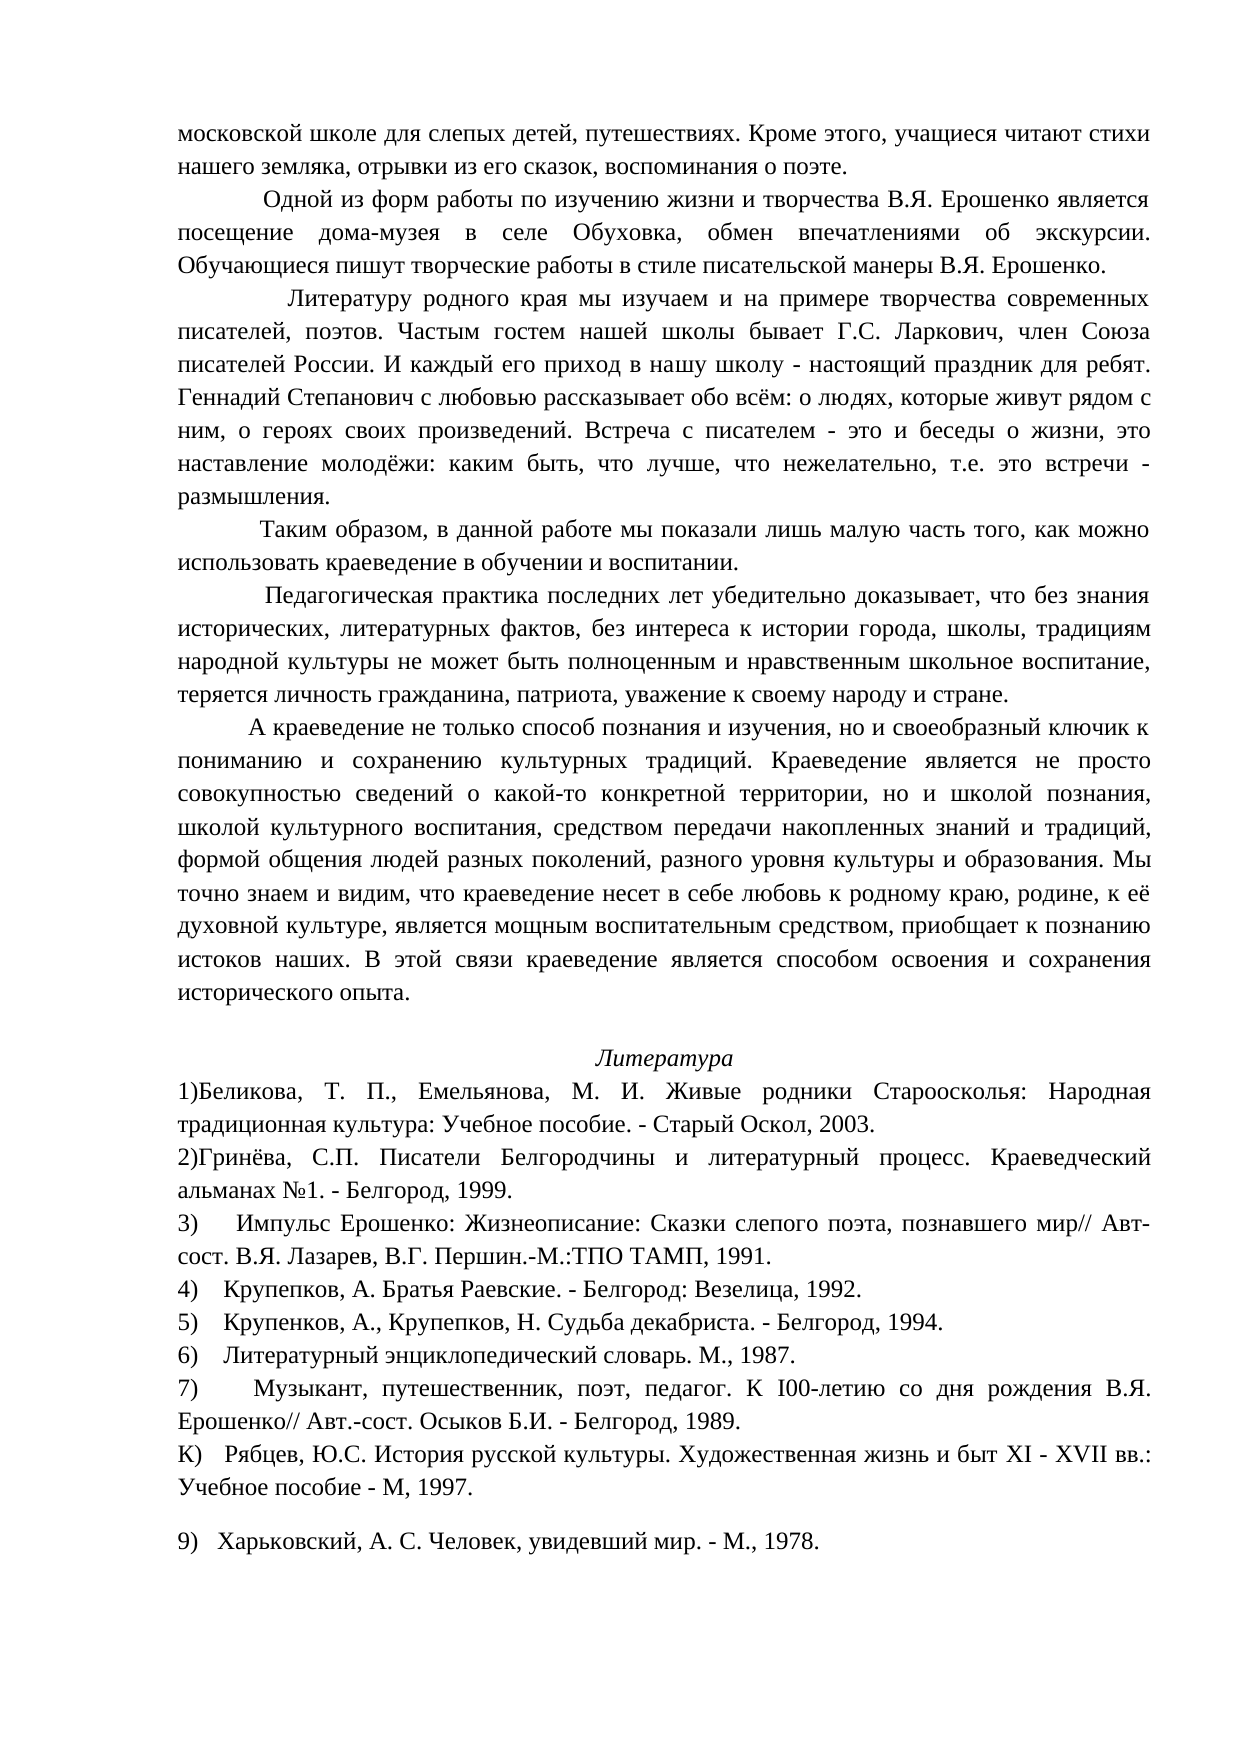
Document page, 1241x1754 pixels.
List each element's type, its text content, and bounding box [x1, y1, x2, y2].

text Литература [177, 1043, 1152, 1071]
text Таким образом, в данной работе мы показали лишь малую часть того, как можно использовать краеведение в обучении и воспитании. [177, 514, 1152, 576]
text 9) Харьковский, А. С. Человек, увидевший мир. - М., 1978. [177, 1526, 1152, 1554]
text Педагогическая практика последних лет убедительно доказывает, что без знания исторических, литературных фактов, без интереса к истории города, школы, традициям народной культуры не может быть полноценным и нравственным школьное воспитание, теряется личность гражданина, патриота, уважение к своему народу и стране. [177, 580, 1152, 708]
text 2)Гринёва, С.П. Писатели Белгородчины и литературный процесс. Краеведческий альманах №1. - Белгород, 1999. [177, 1142, 1152, 1203]
text Литературу родного края мы изучаем и на примере творчества современных писателей, поэтов. Частым гостем нашей школы бывает Г.С. Ларкович, член Союза писателей России. И каждый его приход в нашу школу - настоящий праздник для ребят. Геннадий Степанович с любовью рассказывает обо всём: о людях, которые живут рядом с ним, о героях своих произведений. Встреча с писателем - это и беседы о жизни, это наставление молодёжи: каким быть, что лучше, что нежелательно, т.е. это встречи - размышления. [177, 283, 1152, 510]
text 5) Крупенков, А., Крупепков, Н. Судьба декабриста. - Белгород, 1994. [177, 1307, 1152, 1336]
text К) Рябцев, Ю.С. История русской культуры. Художественная жизнь и быт XI - XVII вв.: Учебное пособие - М, 1997. [177, 1439, 1152, 1501]
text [177, 118, 1152, 180]
text 1)Беликова, Т. П., Емельянова, М. И. Живые родники Староосколья: Народная традиционная культура: Учебное пособие. - Старый Оскол, 2003. [177, 1076, 1152, 1137]
text 7) Музыкант, путешественник, поэт, педагог. К I00-летию со дня рождения В.Я. Ерошенко// Авт.-сост. Осыков Б.И. - Белгород, 1989. [177, 1373, 1152, 1435]
text 4) Крупепков, А. Братья Раевские. - Белгород: Везелица, 1992. [177, 1274, 1152, 1303]
text Одной из форм работы по изучению жизни и творчества В.Я. Ерошенко является посещение дома-музея в селе Обуховка, обмен впечатлениями об экскурсии. Обучающиеся пишут творческие работы в стиле писательской манеры В.Я. Ерошенко. [177, 184, 1152, 279]
text А краеведение не только способ познания и изучения, но и своеобразный ключик к пониманию и сохранению культурных традиций. Краеведение является не просто совокупностью сведений о какой-то конкретной территории, но и школой познания, школой культурного воспитания, средством передачи накопленных знаний и традиций, формой общения людей разных поколений, разного уровня культуры и образования. Мы точно знаем и видим, что краеведение несет в себе любовь к родному краю, родине, к её духовной культуре, является мощным воспитательным средством, приобщает к познанию истоков наших. В этой связи краеведение является способом освоения и сохранения исторического опыта. [177, 712, 1152, 1005]
text 6) Литературный энциклопедический словарь. М., 1987. [177, 1340, 1152, 1369]
text 3) Импульс Ерошенко: Жизнеописание: Сказки слепого поэта, познавшего мир// Авт-сост. В.Я. Лазарев, В.Г. Першин.-М.:ТПО ТАМП, 1991. [177, 1208, 1152, 1269]
